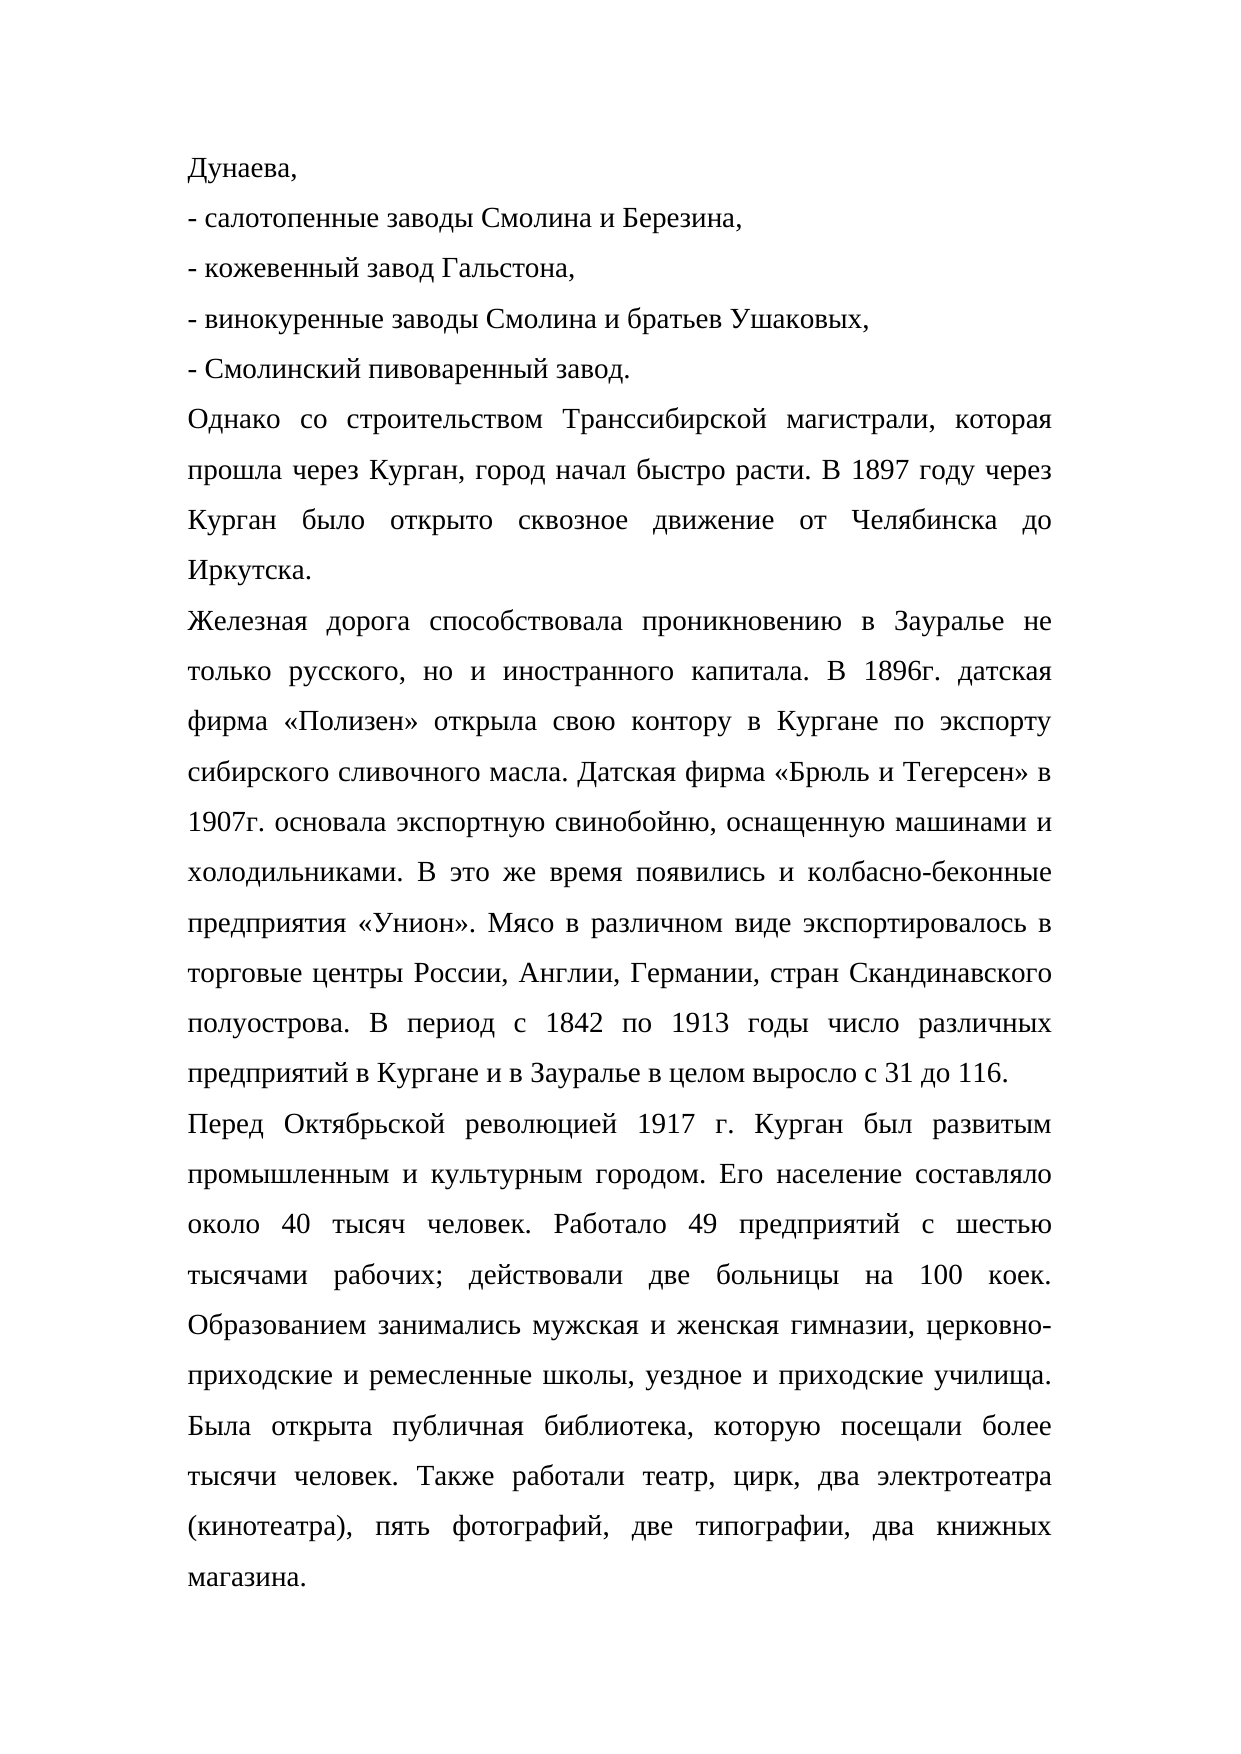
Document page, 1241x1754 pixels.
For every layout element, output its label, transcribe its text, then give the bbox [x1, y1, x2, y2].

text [187, 150, 1053, 629]
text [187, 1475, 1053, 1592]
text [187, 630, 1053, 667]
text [187, 1274, 1053, 1472]
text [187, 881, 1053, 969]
